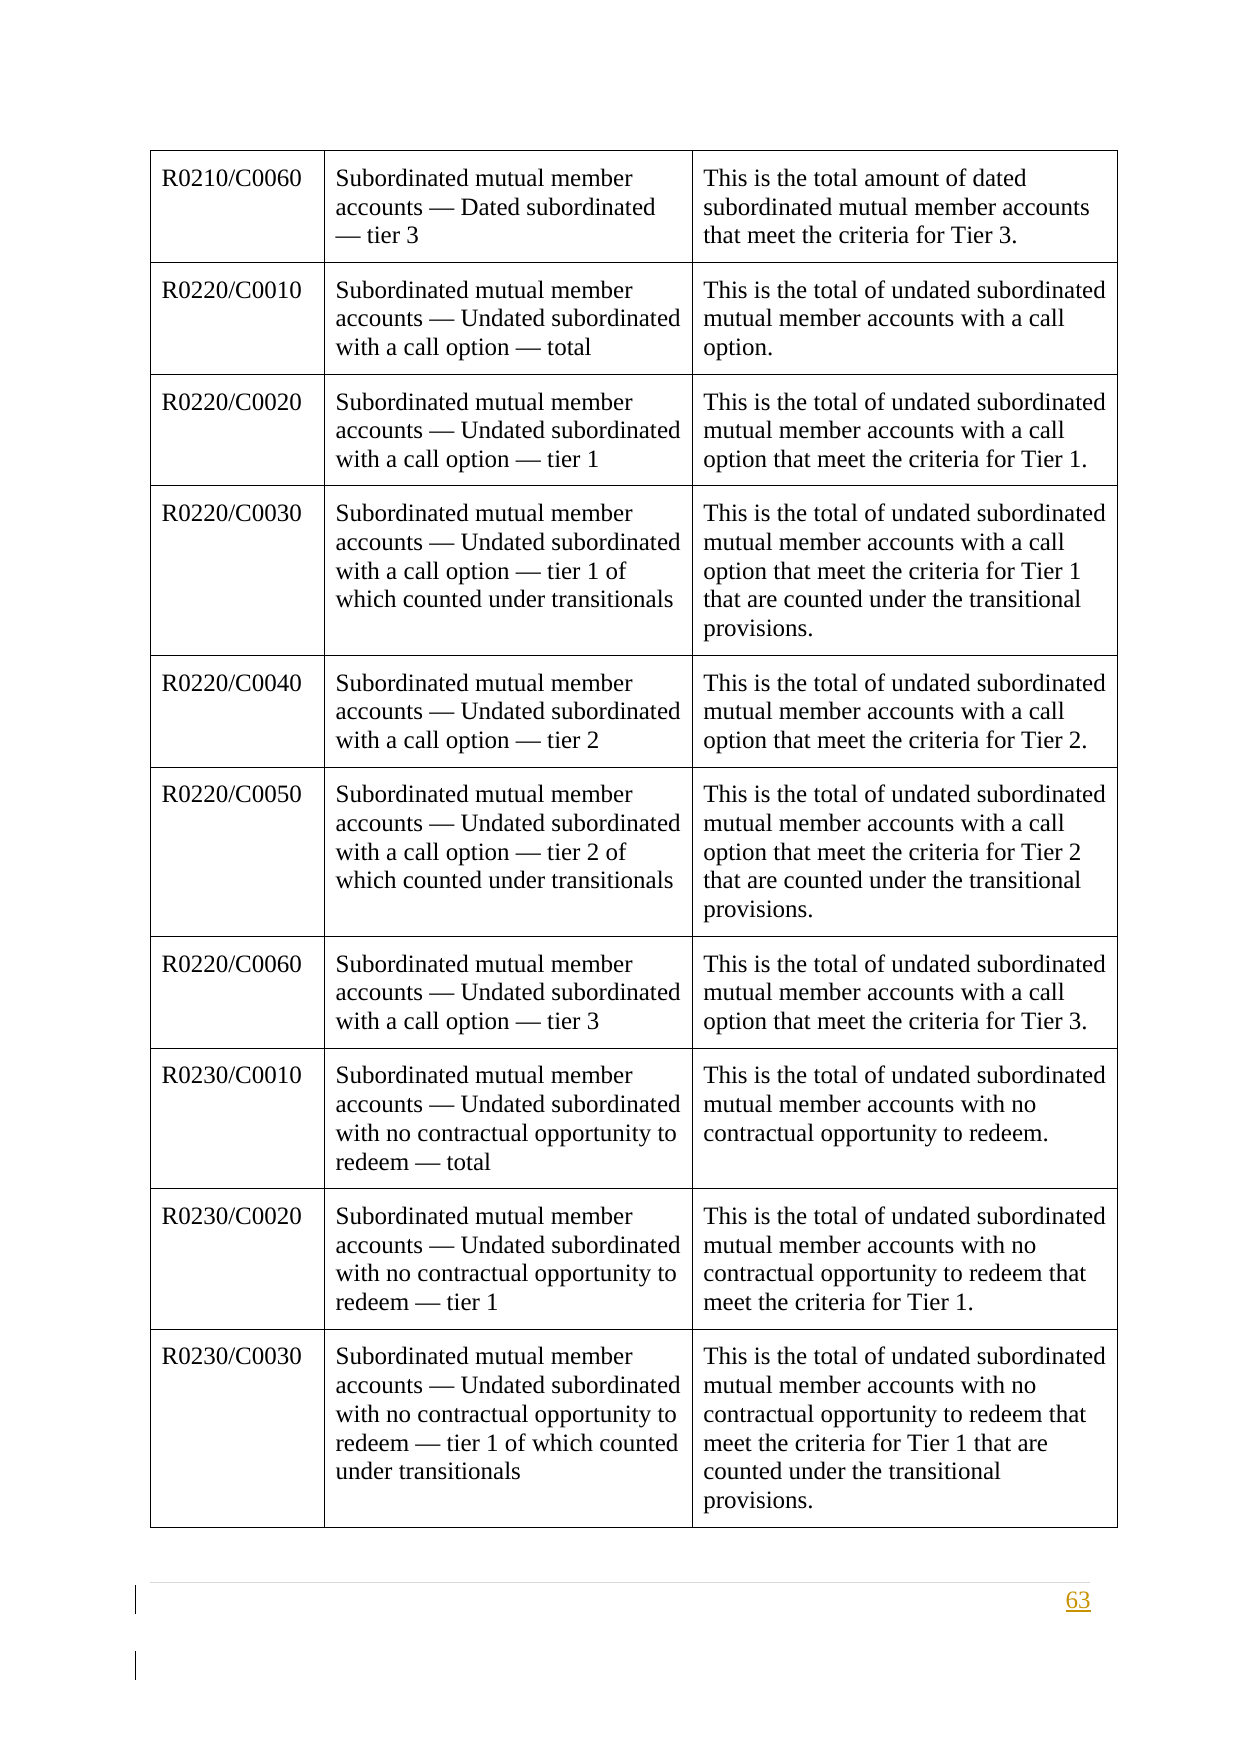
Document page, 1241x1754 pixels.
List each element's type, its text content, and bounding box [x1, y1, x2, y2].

table_cell This is the total of undated subordinated mutual member accounts with a call option that meet the criteria for Tier 2. [693, 656, 1117, 766]
table_cell Subordinated mutual member accounts — Undated subordinated with a call option — tier 1 [325, 375, 692, 485]
table_cell R0230/C0020 [151, 1189, 324, 1328]
table_cell R0220/C0020 [151, 375, 324, 485]
table_cell R0230/C0030 [151, 1330, 324, 1526]
table_cell R0210/C0060 [151, 151, 324, 262]
table_cell Subordinated mutual member accounts — Undated subordinated with no contractual opportunity to redeem — tier 1 [325, 1189, 692, 1328]
table_cell This is the total of undated subordinated mutual member accounts with a call option that meet the criteria for Tier 3. [693, 937, 1117, 1047]
table_cell Subordinated mutual member accounts — Undated subordinated with no contractual opportunity to redeem — total [325, 1049, 692, 1188]
table_cell This is the total of undated subordinated mutual member accounts with a call option that meet the criteria for Tier 1 that are counted under the transitional provisions. [693, 486, 1117, 654]
table_cell Subordinated mutual member accounts — Undated subordinated with a call option — total [325, 263, 692, 373]
table_cell R0220/C0010 [151, 263, 324, 373]
table_cell Subordinated mutual member accounts — Undated subordinated with a call option — tier 2 [325, 656, 692, 766]
table_cell This is the total of undated subordinated mutual member accounts with a call option that meet the criteria for Tier 1. [693, 375, 1117, 485]
table_cell Subordinated mutual member accounts — Undated subordinated with a call option — tier 2 of which counted under transitionals [325, 768, 692, 936]
table_cell R0230/C0010 [151, 1049, 324, 1188]
table_cell R0220/C0040 [151, 656, 324, 766]
table_cell R0220/C0050 [151, 768, 324, 936]
table_cell This is the total amount of dated subordinated mutual member accounts that meet the criteria for Tier 3. [693, 151, 1117, 262]
table_cell This is the total of undated subordinated mutual member accounts with no contractual opportunity to redeem that meet the criteria for Tier 1. [693, 1189, 1117, 1328]
table_cell Subordinated mutual member accounts — Undated subordinated with a call option — tier 3 [325, 937, 692, 1047]
table_cell This is the total of undated subordinated mutual member accounts with no contractual opportunity to redeem that meet the criteria for Tier 1 that are counted under the transitional provisions. [693, 1330, 1117, 1526]
table_cell This is the total of undated subordinated mutual member accounts with a call option. [693, 263, 1117, 373]
table_cell R0220/C0030 [151, 486, 324, 654]
table_cell Subordinated mutual member accounts — Dated subordinated — tier 3 [325, 151, 692, 262]
table_cell Subordinated mutual member accounts — Undated subordinated with no contractual opportunity to redeem — tier 1 of which counted under transitionals [325, 1330, 692, 1526]
table_cell This is the total of undated subordinated mutual member accounts with a call option that meet the criteria for Tier 2 that are counted under the transitional provisions. [693, 768, 1117, 936]
table_cell Subordinated mutual member accounts — Undated subordinated with a call option — tier 1 of which counted under transitionals [325, 486, 692, 654]
table_cell This is the total of undated subordinated mutual member accounts with no contractual opportunity to redeem. [693, 1049, 1117, 1188]
table_cell R0220/C0060 [151, 937, 324, 1047]
